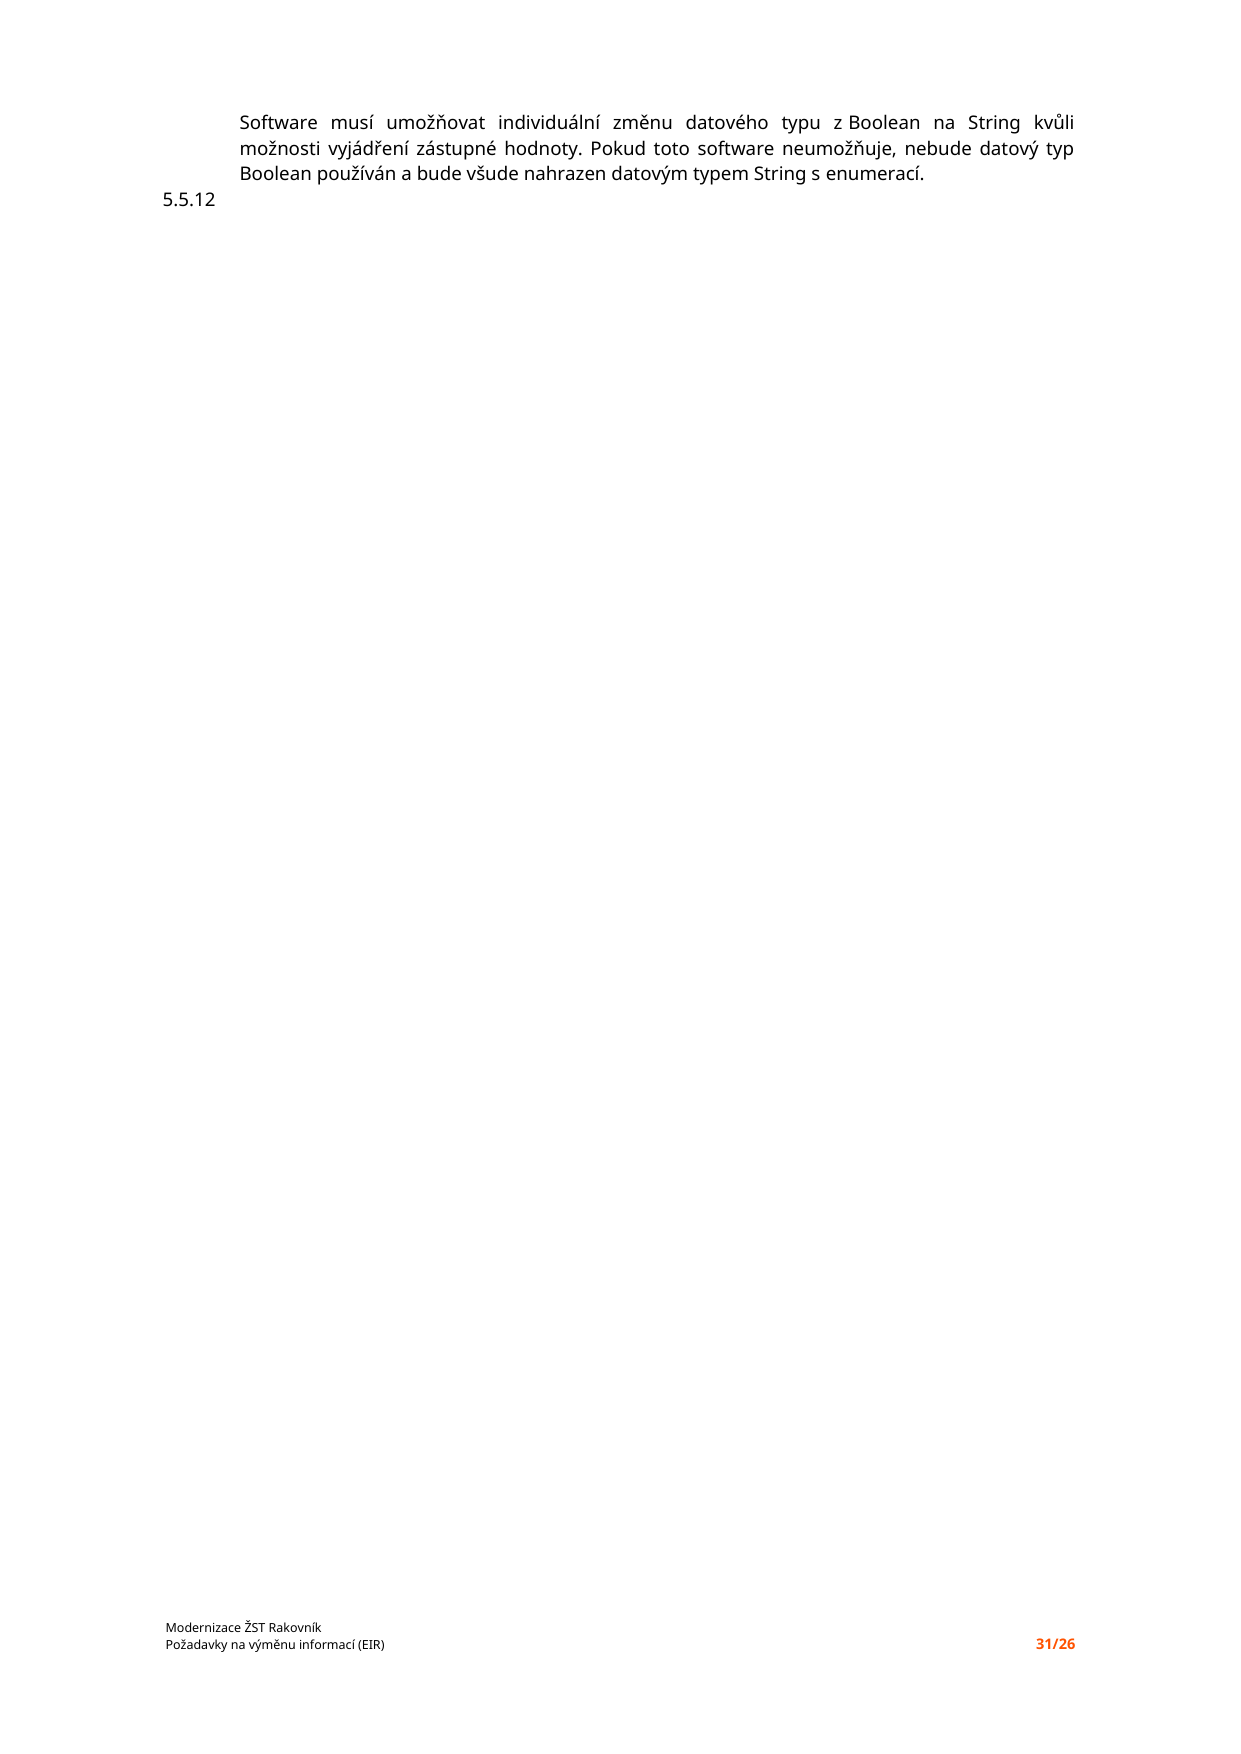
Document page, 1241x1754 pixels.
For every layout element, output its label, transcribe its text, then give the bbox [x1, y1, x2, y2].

list Software musí umožňovat individuální změnu datového typu z Boolean na String kvůli možnosti vyjádření zástupné hodnoty. Pokud toto software neumožňuje, nebude datový typ Boolean používán a bude všude nahrazen datovým typem String s enumerací. [239, 109, 1075, 186]
